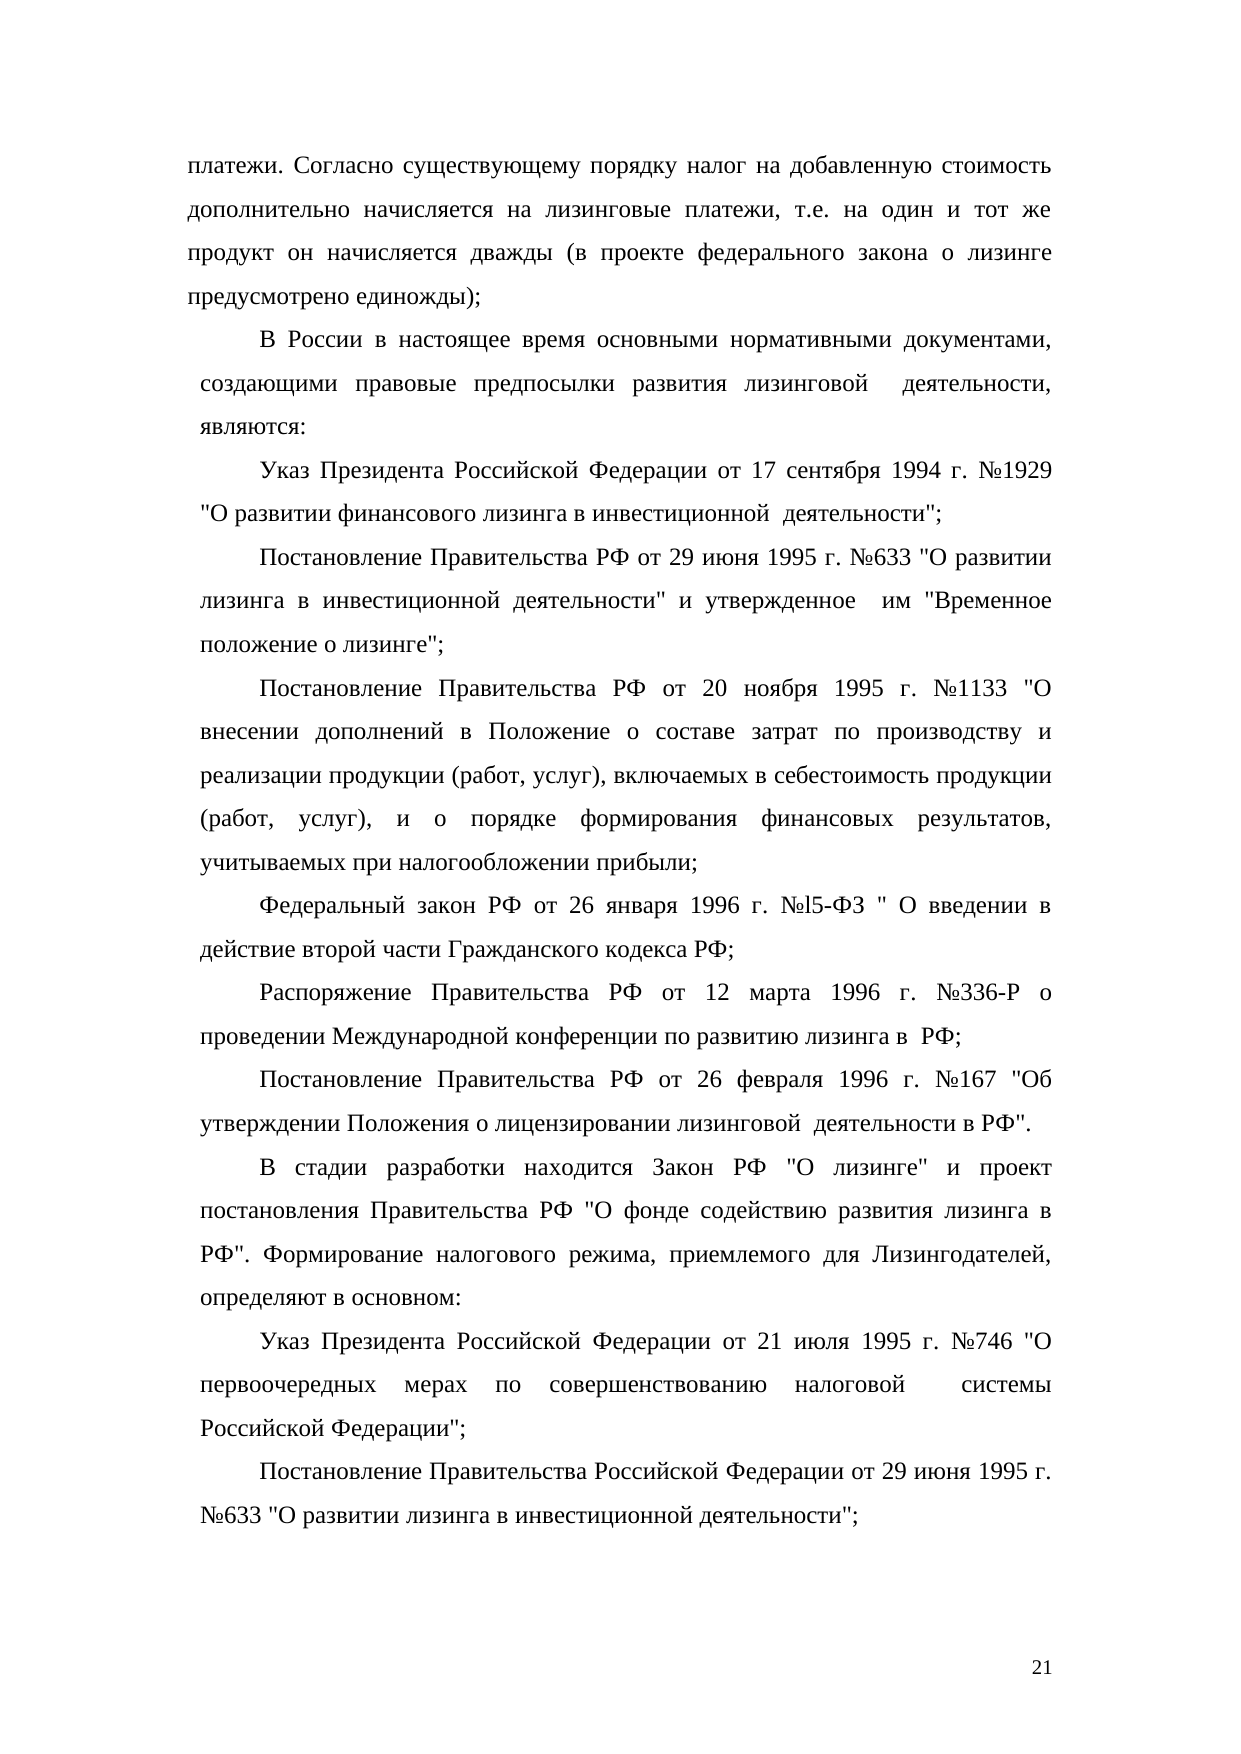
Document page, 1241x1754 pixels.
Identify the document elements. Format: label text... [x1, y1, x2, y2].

text Постановление Правительства Российской Федерации от 29 июня 1995 г. №633 "О развитии лизинга в инвестиционной деятельности"; [200, 1456, 1053, 1529]
text Постановление Правительства РФ от 29 июня 1995 г. №633 "О развитии лизинга в инвестиционной деятельности" и утвержденное им "Временное положение о лизинге"; [200, 542, 1053, 658]
text Постановление Правительства РФ от 20 ноября 1995 г. №1133 "О внесении дополнений в Положение о составе затрат по производству и реализации продукции (работ, услуг), включаемых в себестоимость продукции (работ, услуг), и о порядке формирования финансовых результатов, учитываемых при налогообложении прибыли; [200, 672, 1053, 876]
text Постановление Правительства РФ от 26 февраля 1996 г. №167 "Об утверждении Положения о лицензировании лизинговой деятельности в РФ". [200, 1064, 1053, 1137]
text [187, 150, 1053, 310]
text Распоряжение Правительства РФ от 12 марта 1996 г. №336-Р о проведении Международной конференции по развитию лизинга в РФ; [200, 977, 1053, 1050]
text Федеральный закон РФ от 26 января 1996 г. №l5-ФЗ " О введении в действие второй части Гражданского кодекса РФ; [200, 890, 1053, 963]
text Указ Президента Российской Федерации от 17 сентября 1994 г. №1929 "О развитии финансового лизинга в инвестиционной деятельности"; [200, 455, 1053, 527]
text В России в настоящее время основными нормативными документами, создающими правовые предпосылки развития лизинговой деятельности, являются: [200, 324, 1053, 440]
text В стадии разработки находится Закон РФ "О лизинге" и проект постановления Правительства РФ "О фонде содействию развития лизинга в РФ". Формирование налогового режима, приемлемого для Лизингодателей, определяют в основном: [200, 1151, 1053, 1311]
text Указ Президента Российской Федерации от 21 июля 1995 г. №746 "О первоочередных мерах по совершенствованию налоговой системы Российской Федерации"; [200, 1326, 1053, 1442]
